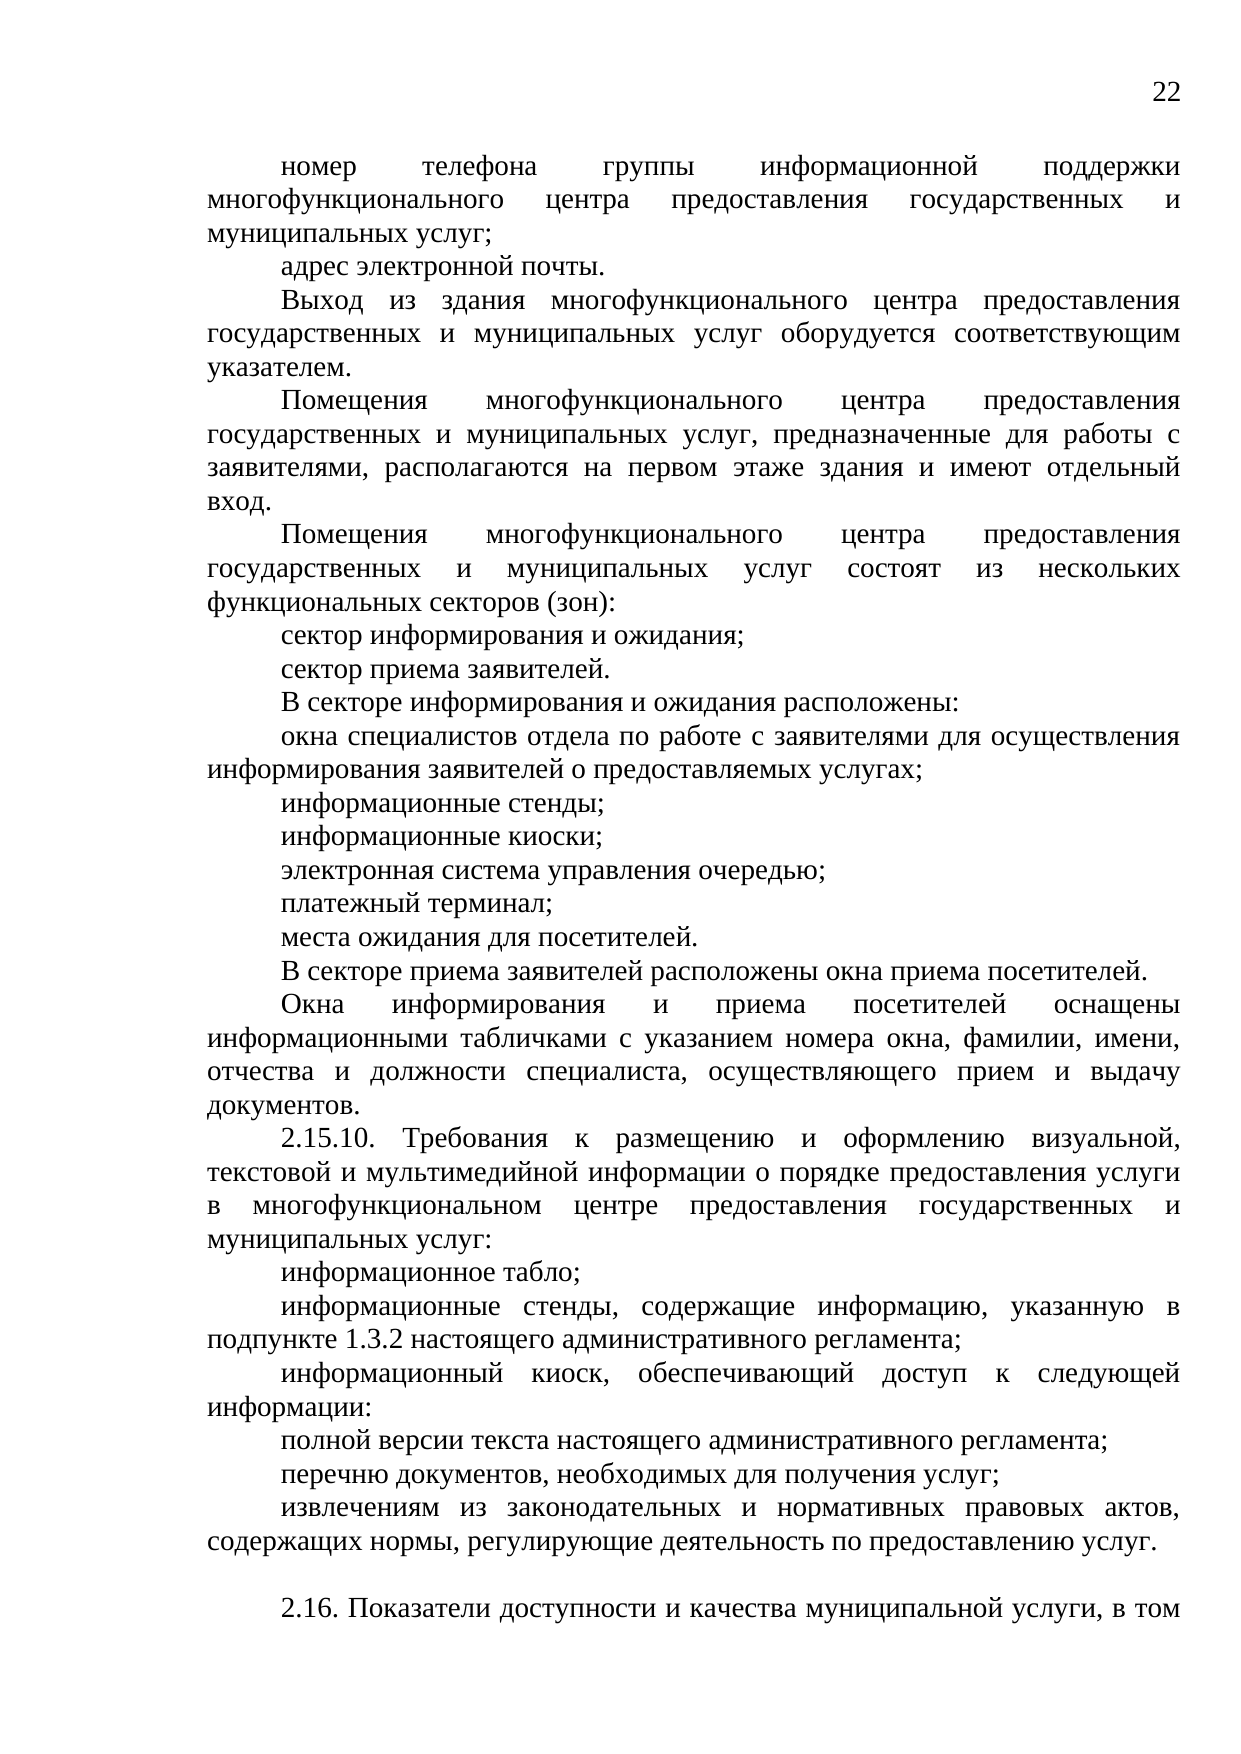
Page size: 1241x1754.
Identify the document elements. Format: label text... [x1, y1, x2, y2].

text информационные стенды; [207, 785, 1181, 818]
text места ожидания для посетителей. [207, 919, 1181, 953]
text информационные киоски; [207, 818, 1181, 852]
text информационные стенды, содержащие информацию, указанную в подпункте 1.3.2 настоящего административного регламента; [207, 1288, 1181, 1355]
text извлечениям из законодательных и нормативных правовых актов, содержащих нормы, регулирующие деятельность по предоставлению услуг. [207, 1489, 1181, 1556]
text полной версии текста настоящего административного регламента; [207, 1422, 1181, 1456]
text сектор приема заявителей. [207, 651, 1181, 684]
text В секторе приема заявителей расположены окна приема посетителей. [207, 953, 1181, 986]
text Помещения многофункционального центра предоставления государственных и муниципальных услуг, предназначенные для работы с заявителями, располагаются на первом этаже здания и имеют отдельный вход. [207, 382, 1181, 517]
text Выход из здания многофункционального центра предоставления государственных и муниципальных услуг оборудуется соответствующим указателем. [207, 282, 1181, 382]
text Окна информирования и приема посетителей оснащены информационными табличками с указанием номера окна, фамилии, имени, отчества и должности специалиста, осуществляющего прием и выдачу документов. [207, 986, 1181, 1120]
text электронная система управления очередью; [207, 852, 1181, 886]
text В секторе информирования и ожидания расположены: [207, 684, 1181, 718]
text информационный киоск, обеспечивающий доступ к следующей информации: [207, 1355, 1181, 1422]
text 2.15.10. Требования к размещению и оформлению визуальной, текстовой и мультимедийной информации о порядке предоставления услуги в многофункциональном центре предоставления государственных и муниципальных услуг: [207, 1120, 1181, 1254]
text сектор информирования и ожидания; [207, 617, 1181, 651]
text номер телефона группы информационной поддержки многофункционального центра предоставления государственных и муниципальных услуг; [207, 148, 1181, 248]
text информационное табло; [207, 1254, 1181, 1288]
text адрес электронной почты. [207, 248, 1181, 282]
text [207, 1590, 1181, 1623]
text перечню документов, необходимых для получения услуг; [207, 1456, 1181, 1489]
text платежный терминал; [207, 886, 1181, 919]
text Помещения многофункционального центра предоставления государственных и муниципальных услуг состоят из нескольких функциональных секторов (зон): [207, 517, 1181, 617]
text окна специалистов отдела по работе с заявителями для осуществления информирования заявителей о предоставляемых услугах; [207, 718, 1181, 785]
